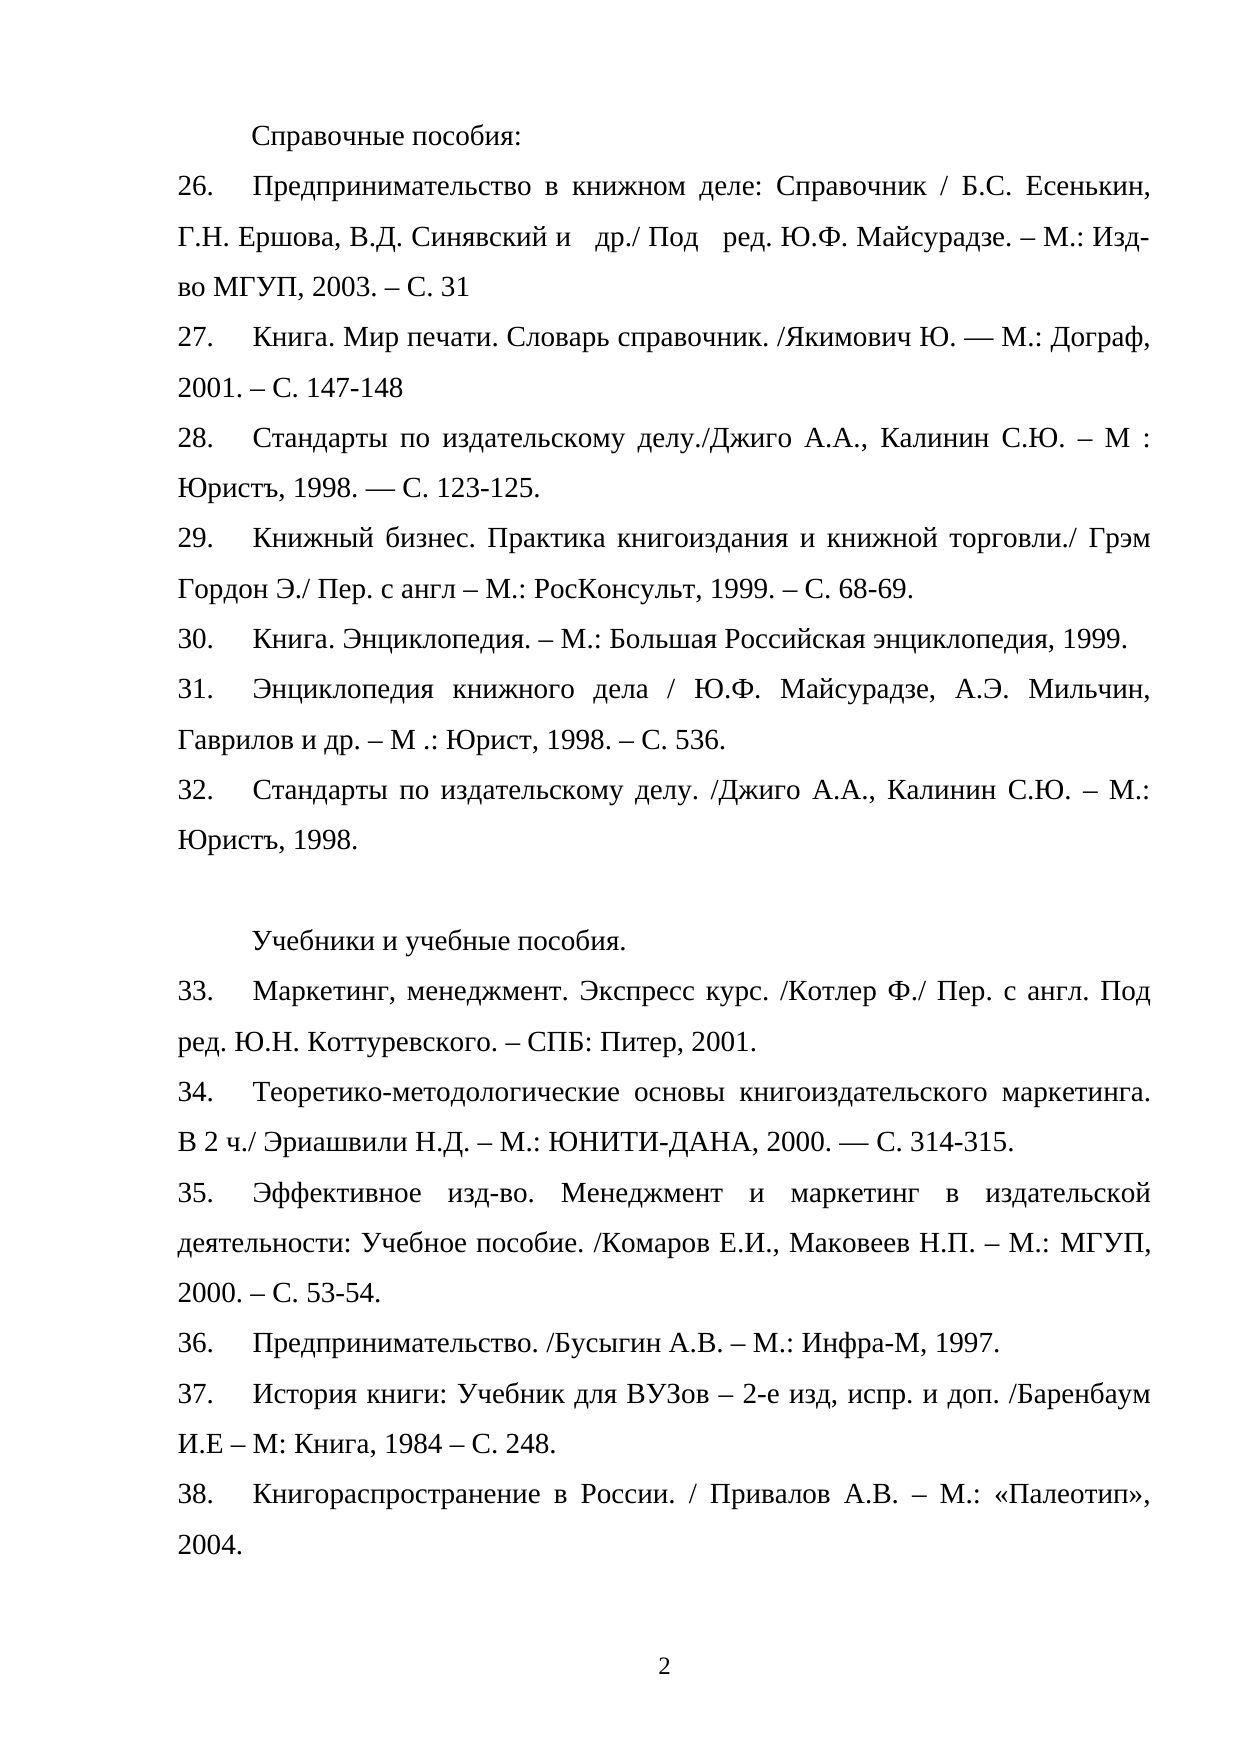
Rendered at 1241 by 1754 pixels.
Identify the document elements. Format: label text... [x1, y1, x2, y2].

list Эффективное изд-во. Менеджмент и маркетинг в издательской деятельности: Учебное пособие. /Комаров Е.И., Маковеев Н.П. – М.: МГУП, 2000. – C. 53-54. [177, 1175, 1152, 1309]
list Стандарты по издательскому делу. /Джиго А.А., Калинин С.Ю. – М.: Юристъ, 1998. [177, 772, 1152, 856]
text Учебники и учебные пособия. [177, 923, 1152, 957]
list Книжный бизнес. Практика книгоиздания и книжной торговли./ Грэм Гордон Э./ Пер. с англ – М.: РосКонсульт, 1999. – С. 68-69. [177, 521, 1152, 604]
list Предпринимательство. /Бусыгин А.В. – М.: Инфра-М, 1997. [177, 1326, 1152, 1359]
list Теоретико-методологические основы книгоиздательского маркетинга. В 2 ч./ Эриашвили Н.Д. – М.: ЮНИТИ-ДАНА, 2000. — C. 314-315. [177, 1074, 1152, 1158]
list Энциклопедия книжного дела / Ю.Ф. Майсурадзе, А.Э. Мильчин, Гаврилов и др. – М .: Юрист, 1998. – С. 536. [177, 672, 1152, 755]
text Справочные пособия: [177, 118, 1152, 152]
list Стандарты по издательскому делу./Джиго А.А., Калинин С.Ю. – М : Юристъ, 1998. — С. 123-125. [177, 420, 1152, 504]
list Книга. Энциклопедия. – М.: Большая Российская энциклопедия, 1999. [177, 621, 1152, 655]
list Предпринимательство в книжном деле: Справочник / Б.С. Есенькин, Г.Н. Ершова, В.Д. Синявский и др./ Под ред. Ю.Ф. Майсурадзе. – М.: Изд-во МГУП, 2003. – С. 31 [177, 168, 1152, 303]
list История книги: Учебник для ВУЗов – 2-е изд, испр. и доп. /Баренбаум И.Е – М: Книга, 1984 – С. 248. [177, 1376, 1152, 1460]
list Книга. Мир печати. Словарь справочник. /Якимович Ю. — М.: Дограф, 2001. – С. 147-148 [177, 319, 1152, 403]
list Маркетинг, менеджмент. Экспресс курс. /Котлер Ф./ Пер. с англ. Под ред. Ю.Н. Коттуревского. – СПБ: Питер, 2001. [177, 973, 1152, 1057]
list Книгораспространение в России. / Привалов А.В. – М.: «Палеотип», 2004. [177, 1477, 1152, 1560]
